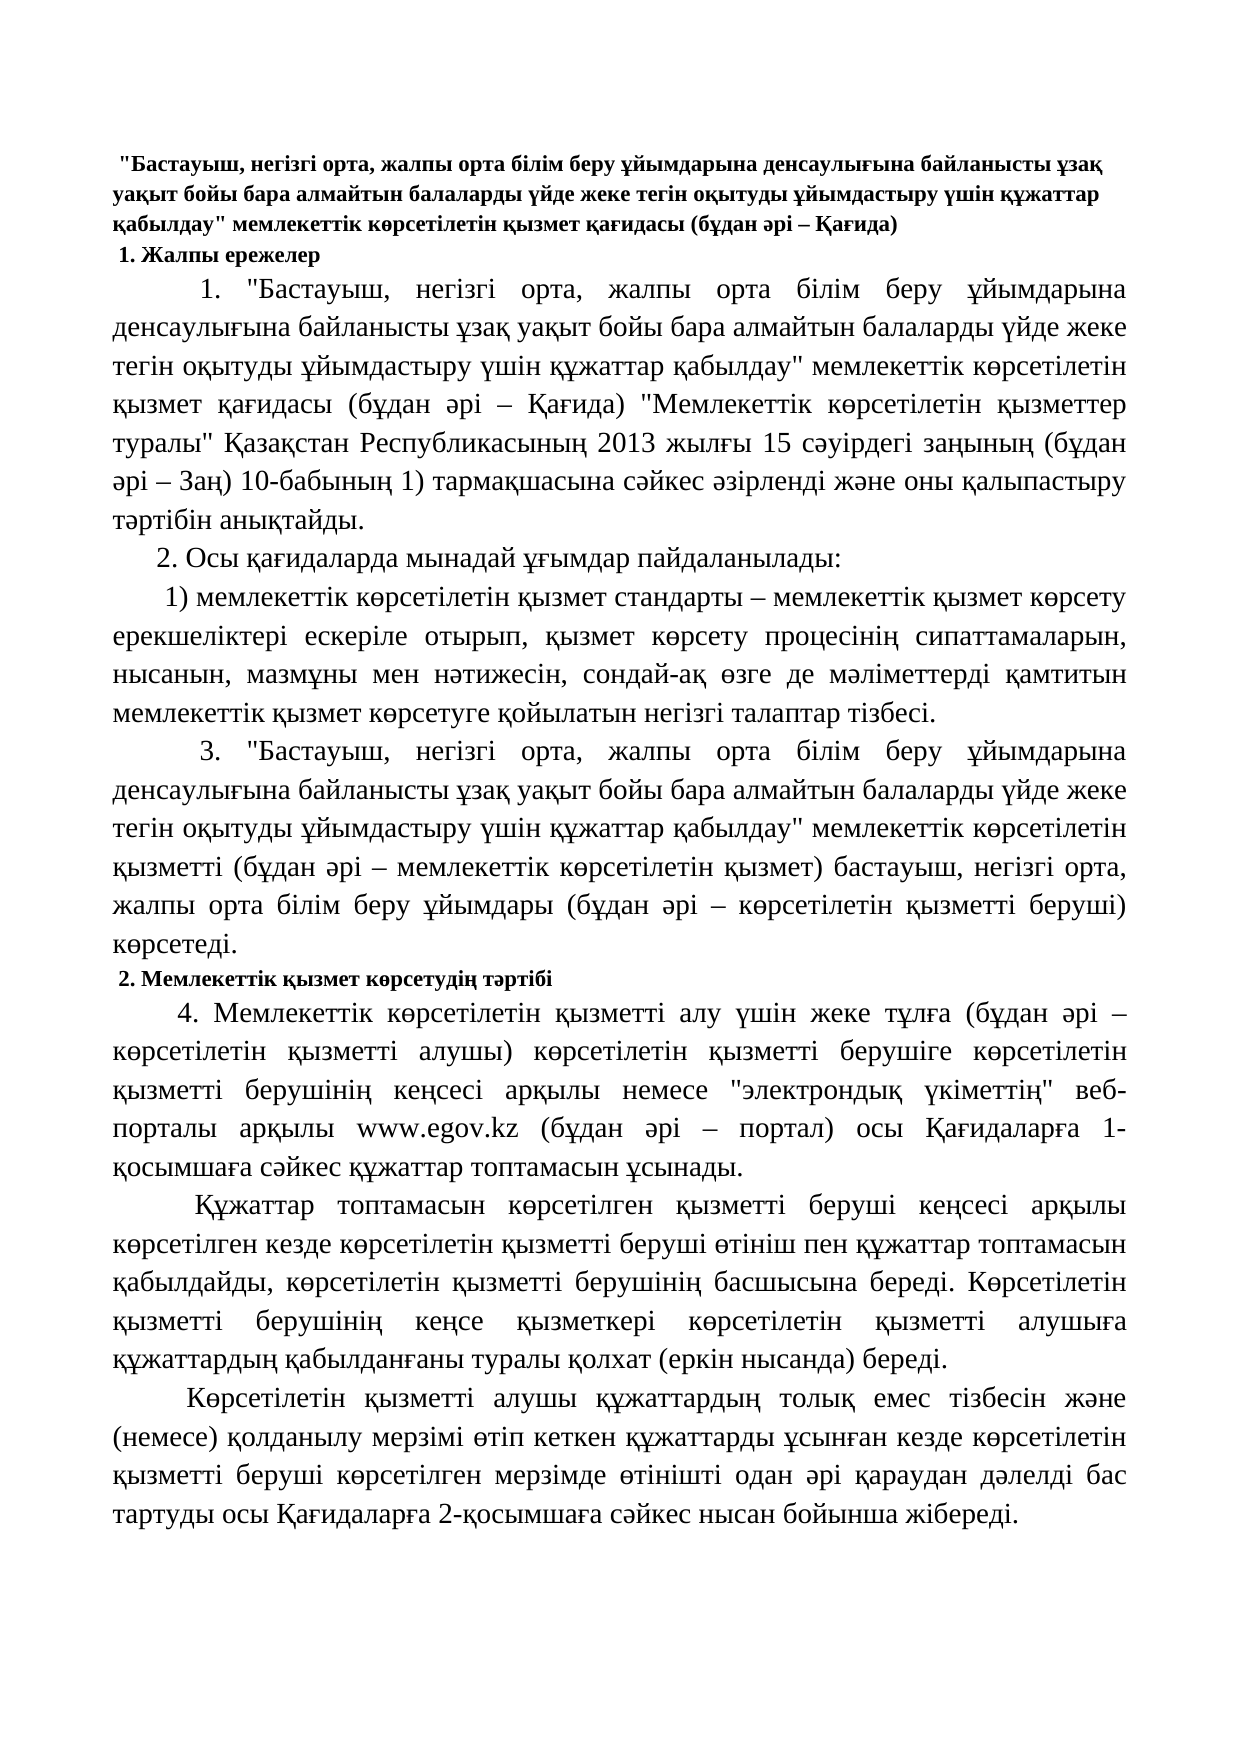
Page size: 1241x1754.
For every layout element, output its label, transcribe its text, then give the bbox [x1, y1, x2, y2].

text Құжаттар топтамасын көрсетілген қызметті беруші кеңсесі арқылы көрсетілген кезде көрсетілетін қызметті беруші өтініш пен құжаттар топтамасын қабылдайды, көрсетілетін қызметті берушінің басшысына береді. Көрсетілетін қызметті берушінің кеңсе қызметкері көрсетілетін қызметті алушыға құжаттардың қабылданғаны туралы қолхат (еркін нысанда) береді. [112, 1187, 1128, 1375]
text 1. "Бастауыш, негізгі орта, жалпы орта білім беру ұйымдарына денсаулығына байланысты ұзақ уақыт бойы бара алмайтын балаларды үйде жеке тегін оқытуды ұйымдастыру үшін құжаттар қабылдау" мемлекеттік көрсетілетін қызмет қағидасы (бұдан әрі – Қағида) "Мемлекеттік көрсетілетін қызметтер туралы" Қазақстан Республикасының 2013 жылғы 15 сәуірдегі заңының (бұдан әрі – Заң) 10-бабының 1) тармақшасына сәйкес әзірленді және оны қалыпастыру тәртібін анықтайды. [112, 271, 1128, 536]
text 1. Жалпы ережелер [112, 241, 1128, 267]
text 4. Мемлекеттік көрсетілетін қызметті алу үшін жеке тұлға (бұдан әрі – көрсетілетін қызметті алушы) көрсетілетін қызметті берушіге көрсетілетін қызметті берушінің кеңсесі арқылы немесе "электрондық үкіметтің" веб-порталы арқылы www.egov.kz (бұдан әрі – портал) осы Қағидаларға 1-қосымшаға сәйкес құжаттар топтамасын ұсынады. [112, 995, 1128, 1182]
text "Бастауыш, негізгі орта, жалпы орта білім беру ұйымдарына денсаулығына байланысты ұзақ уақыт бойы бара алмайтын балаларды үйде жеке тегін оқытуды ұйымдастыру үшін құжаттар қабылдау" мемлекеттік көрсетілетін қызмет қағидасы (бұдан әрі – Қағида) [112, 150, 1128, 237]
text 2. Осы қағидаларда мынадай ұғымдар пайдаланылады: [112, 541, 1128, 574]
text 2. Мемлекеттік қызмет көрсетудің тәртібі [112, 964, 1128, 991]
text 1) мемлекеттік көрсетілетін қызмет стандарты – мемлекеттік қызмет көрсету ерекшеліктері ескеріле отырып, қызмет көрсету процесінің сипаттамаларын, нысанын, мазмұны мен нәтижесін, сондай-ақ өзге де мәліметтерді қамтитын мемлекеттік қызмет көрсетуге қойылатын негізгі талаптар тізбесі. [112, 579, 1128, 728]
text Көрсетілетін қызметті алушы құжаттардың толық емес тізбесін және (немесе) қолданылу мерзімі өтіп кеткен құжаттарды ұсынған кезде көрсетілетін қызметті беруші көрсетілген мерзімде өтінішті одан әрі қараудан дәлелді бас тартуды осы Қағидаларға 2-қосымшаға сәйкес нысан бойынша жібереді. [112, 1380, 1128, 1529]
text 3. "Бастауыш, негізгі орта, жалпы орта білім беру ұйымдарына денсаулығына байланысты ұзақ уақыт бойы бара алмайтын балаларды үйде жеке тегін оқытуды ұйымдастыру үшін құжаттар қабылдау" мемлекеттік көрсетілетін қызметті (бұдан әрі – мемлекеттік көрсетілетін қызмет) бастауыш, негізгі орта, жалпы орта білім беру ұйымдары (бұдан әрі – көрсетілетін қызметті беруші) көрсетеді. [112, 733, 1128, 959]
